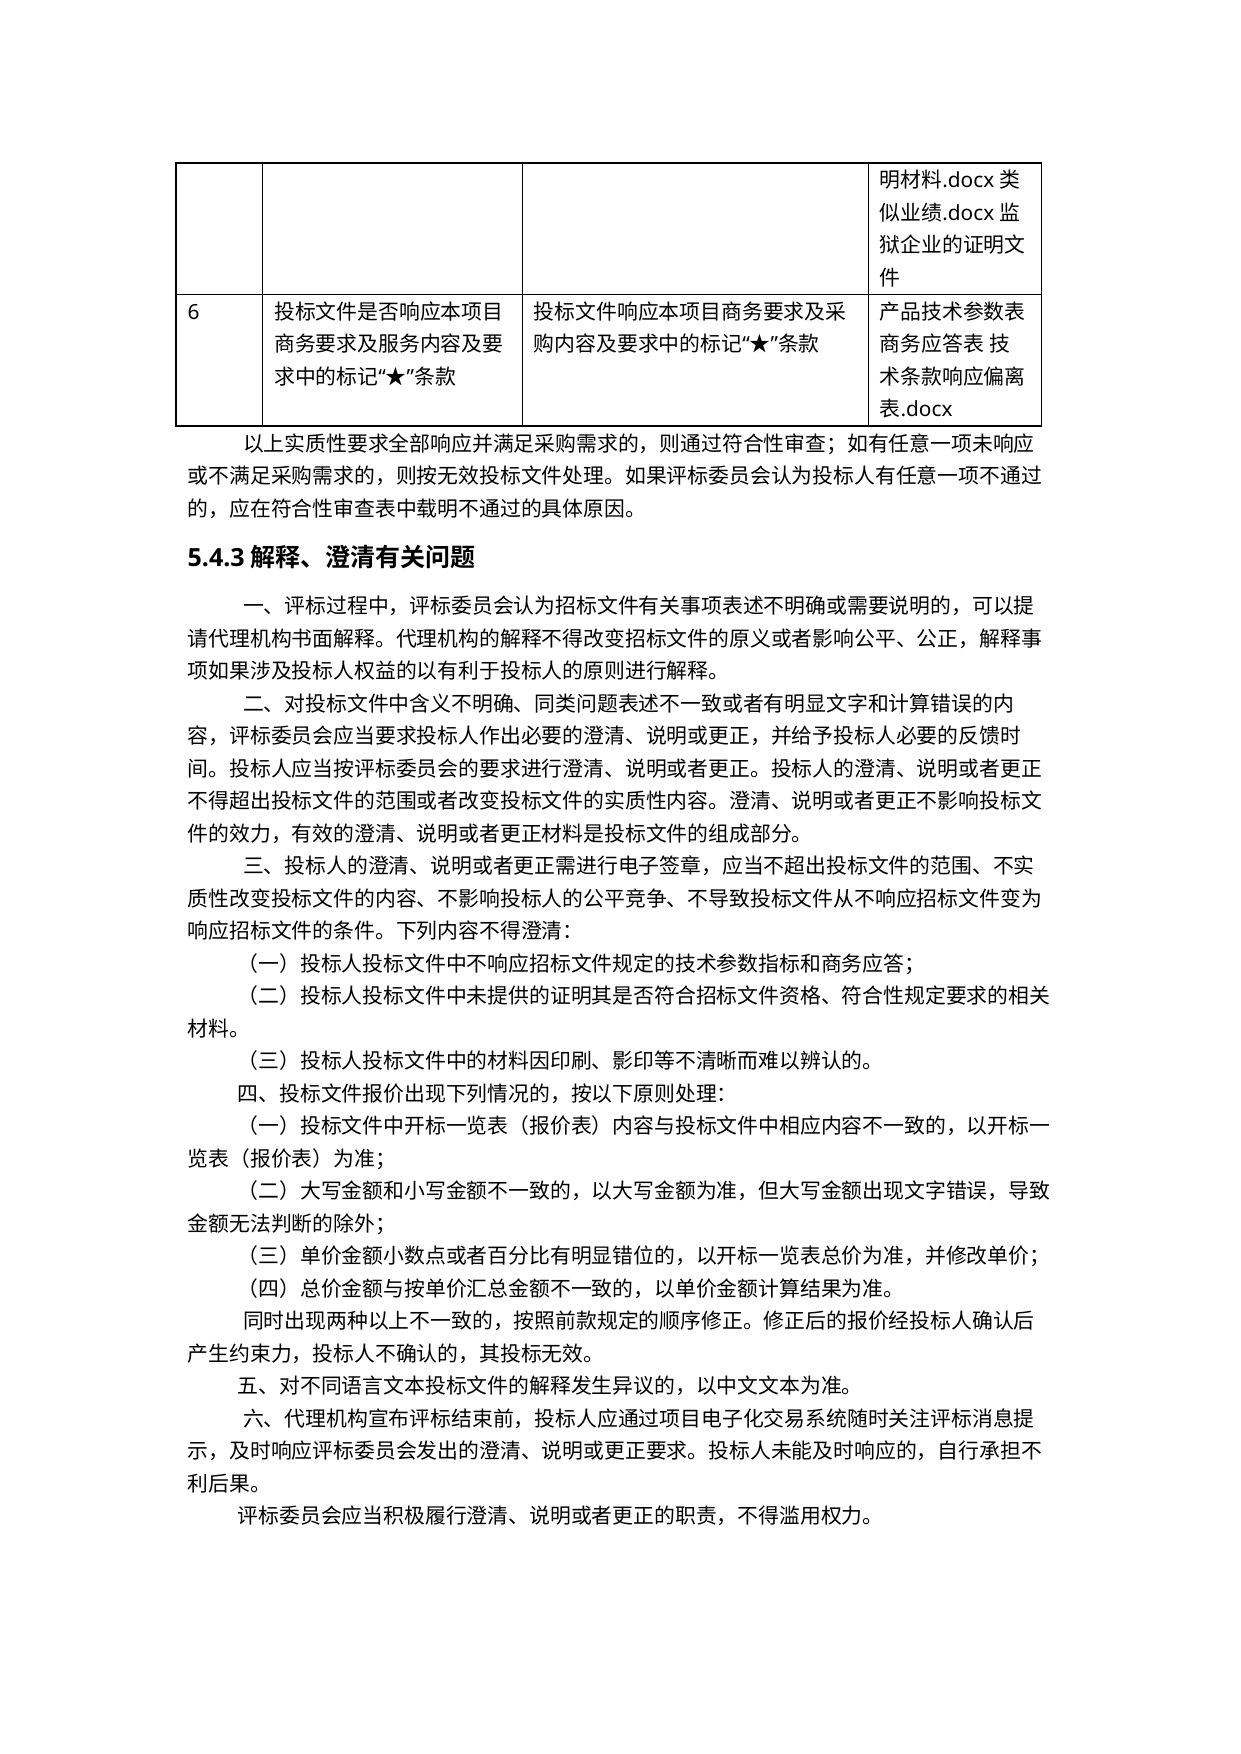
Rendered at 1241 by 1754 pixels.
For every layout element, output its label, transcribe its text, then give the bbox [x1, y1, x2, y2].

text （三）单价金额小数点或者百分比有明显错位的，以开标一览表总价为准，并修改单价； [187, 1239, 1053, 1272]
text 一、评标过程中，评标委员会认为招标文件有关事项表述不明确或需要说明的，可以提请代理机构书面解释。代理机构的解释不得改变招标文件的原义或者影响公平、公正，解释事项如果涉及投标人权益的以有利于投标人的原则进行解释。 [187, 589, 1053, 687]
text 四、投标文件报价出现下列情况的，按以下原则处理： [187, 1077, 1053, 1109]
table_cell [263, 164, 522, 293]
table_cell 投标文件响应本项目商务要求及采购内容及要求中的标记“★”条款 [523, 295, 868, 425]
text （一）投标文件中开标一览表（报价表）内容与投标文件中相应内容不一致的，以开标一览表（报价表）为准； [187, 1109, 1053, 1174]
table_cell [869, 164, 1041, 293]
text 六、代理机构宣布评标结束前，投标人应通过项目电子化交易系统随时关注评标消息提示，及时响应评标委员会发出的澄清、说明或更正要求。投标人未能及时响应的，自行承担不利后果。 [187, 1402, 1053, 1499]
text （三）投标人投标文件中的材料因印刷、影印等不清晰而难以辨认的。 [187, 1044, 1053, 1077]
text 5.4.3解释、澄清有关问题 [187, 524, 1053, 589]
text （二）大写金额和小写金额不一致的，以大写金额为准，但大写金额出现文字错误，导致金额无法判断的除外； [187, 1174, 1053, 1239]
text 同时出现两种以上不一致的，按照前款规定的顺序修正。修正后的报价经投标人确认后产生约束力，投标人不确认的，其投标无效。 [187, 1304, 1053, 1369]
text 以上实质性要求全部响应并满足采购需求的，则通过符合性审查；如有任意一项未响应或不满足采购需求的，则按无效投标文件处理。如果评标委员会认为投标人有任意一项不通过的，应在符合性审查表中载明不通过的具体原因。 [187, 427, 1053, 524]
text 三、投标人的澄清、说明或者更正需进行电子签章，应当不超出投标文件的范围、不实质性改变投标文件的内容、不影响投标人的公平竞争、不导致投标文件从不响应招标文件变为响应招标文件的条件。下列内容不得澄清： [187, 849, 1053, 947]
text （二）投标人投标文件中未提供的证明其是否符合招标文件资格、符合性规定要求的相关材料。 [187, 979, 1053, 1044]
table_cell 5 [177, 164, 262, 293]
text 评标委员会应当积极履行澄清、说明或者更正的职责，不得滥用权力。 [187, 1499, 1053, 1532]
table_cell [523, 164, 868, 293]
table_cell 投标文件是否响应本项目商务要求及服务内容及要求中的标记“★”条款 [263, 295, 522, 425]
text （一）投标人投标文件中不响应招标文件规定的技术参数指标和商务应答； [187, 947, 1053, 979]
table_cell 产品技术参数表 商务应答表 技术条款响应偏离表.docx [869, 295, 1041, 425]
text 二、对投标文件中含义不明确、同类问题表述不一致或者有明显文字和计算错误的内容，评标委员会应当要求投标人作出必要的澄清、说明或更正，并给予投标人必要的反馈时间。投标人应当按评标委员会的要求进行澄清、说明或者更正。投标人的澄清、说明或者更正不得超出投标文件的范围或者改变投标文件的实质性内容。澄清、说明或者更正不影响投标文件的效力，有效的澄清、说明或者更正材料是投标文件的组成部分。 [187, 687, 1053, 849]
text 五、对不同语言文本投标文件的解释发生异议的，以中文文本为准。 [187, 1369, 1053, 1402]
table_cell 6 [177, 295, 262, 425]
text （四）总价金额与按单价汇总金额不一致的，以单价金额计算结果为准。 [187, 1272, 1053, 1304]
